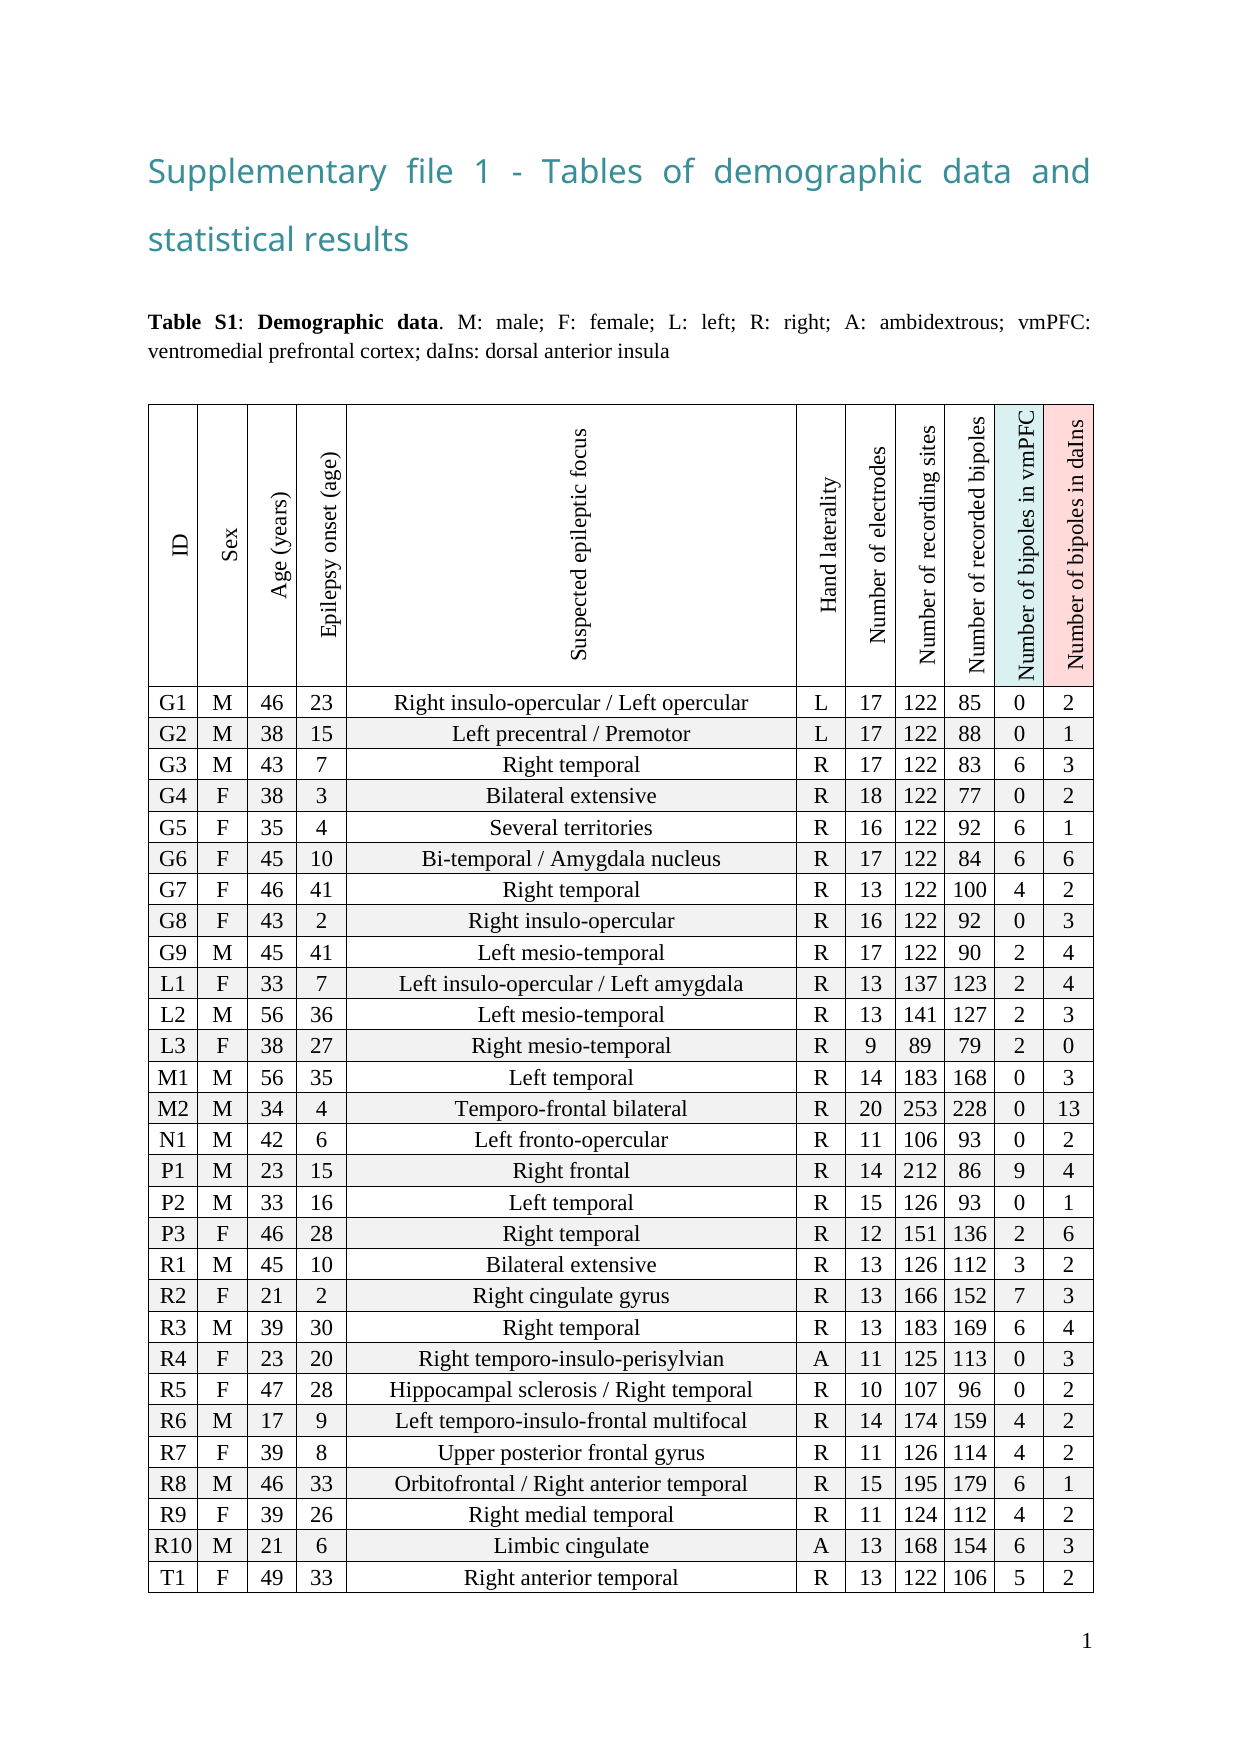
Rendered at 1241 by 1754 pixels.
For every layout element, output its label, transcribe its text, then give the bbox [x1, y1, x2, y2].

table_cell 5 [995, 1562, 1043, 1592]
table_cell 83 [945, 749, 994, 779]
table_cell R [797, 1499, 845, 1529]
table_cell 100 [945, 874, 994, 904]
table_cell 136 [945, 1218, 994, 1248]
table_cell M [198, 1062, 247, 1092]
table_cell 13 [846, 968, 895, 998]
table_cell Several territories [347, 812, 796, 842]
table_cell 4 [995, 1405, 1043, 1436]
table_cell 0 [995, 1124, 1043, 1154]
table_cell 13 [846, 1280, 895, 1311]
table_cell 122 [896, 874, 944, 904]
table_cell F [198, 1218, 247, 1248]
table_cell F [198, 1030, 247, 1061]
table_cell 17 [846, 718, 895, 748]
table_cell 2 [995, 937, 1043, 967]
table_cell R [797, 1062, 845, 1092]
table_cell G6 [149, 843, 197, 873]
table_cell M [198, 1249, 247, 1279]
table_cell 26 [297, 1499, 346, 1529]
table_cell R [797, 905, 845, 936]
table_cell 137 [896, 968, 944, 998]
subtitle Supplementary file 1 - Tables of demographic data and statistical results [148, 148, 1092, 261]
table_cell Left precentral / Premotor [347, 718, 796, 748]
table_cell 0 [995, 687, 1043, 717]
table_cell P3 [149, 1218, 197, 1248]
table_cell G2 [149, 718, 197, 748]
table_cell 122 [896, 718, 944, 748]
table_cell M2 [149, 1093, 197, 1123]
table_cell 4 [297, 1093, 346, 1123]
table_cell Bilateral extensive [347, 1249, 796, 1279]
table_cell 0 [995, 1374, 1043, 1404]
table_cell 33 [297, 1562, 346, 1592]
table_cell 6 [995, 1530, 1043, 1561]
table_cell 17 [846, 749, 895, 779]
table_cell 38 [248, 1030, 296, 1061]
table_cell 122 [896, 937, 944, 967]
table_cell 28 [297, 1218, 346, 1248]
table_cell Left fronto-opercular [347, 1124, 796, 1154]
table_cell F [198, 843, 247, 873]
table_cell Orbitofrontal / Right anterior temporal [347, 1468, 796, 1498]
table_cell F [198, 1437, 247, 1467]
table_cell 3 [297, 780, 346, 811]
table_header Number of electrodes [846, 405, 895, 686]
table_cell M [198, 1155, 247, 1186]
table_cell Right temporo-insulo-perisylvian [347, 1343, 796, 1373]
table_cell 6 [995, 1312, 1043, 1342]
table_cell 154 [945, 1530, 994, 1561]
table_cell 15 [846, 1468, 895, 1498]
table_cell 84 [945, 843, 994, 873]
table_cell 11 [846, 1343, 895, 1373]
table_cell L2 [149, 999, 197, 1029]
table_cell 15 [846, 1187, 895, 1217]
table_cell R [797, 1218, 845, 1248]
table_cell R7 [149, 1437, 197, 1467]
table_header Number of recorded bipoles [945, 405, 994, 686]
table_cell R [797, 937, 845, 967]
table_cell L [797, 718, 845, 748]
table_cell Right temporal [347, 1312, 796, 1342]
table_header Sex [198, 405, 247, 686]
table_cell M [198, 1468, 247, 1498]
table_cell Left temporo-insulo-frontal multifocal [347, 1405, 796, 1436]
table_cell R [797, 1124, 845, 1154]
table_cell 114 [945, 1437, 994, 1467]
table_cell G9 [149, 937, 197, 967]
table_cell 86 [945, 1155, 994, 1186]
table_cell 13 [1044, 1093, 1093, 1123]
table_cell 39 [248, 1499, 296, 1529]
table_cell 4 [995, 1499, 1043, 1529]
table_cell 13 [846, 1562, 895, 1592]
table_cell 4 [297, 812, 346, 842]
table_cell 2 [995, 1030, 1043, 1061]
table_cell 126 [896, 1187, 944, 1217]
table_cell 122 [896, 812, 944, 842]
table_cell 17 [846, 937, 895, 967]
table_cell Left temporal [347, 1187, 796, 1217]
table_cell Hippocampal sclerosis / Right temporal [347, 1374, 796, 1404]
table_cell Limbic cingulate [347, 1530, 796, 1561]
table_cell 10 [297, 1249, 346, 1279]
table_cell 15 [297, 1155, 346, 1186]
table_cell R [797, 1280, 845, 1311]
table_cell 7 [995, 1280, 1043, 1311]
table_cell 3 [1044, 999, 1093, 1029]
table_cell 49 [248, 1562, 296, 1592]
table_cell 228 [945, 1093, 994, 1123]
table_cell 195 [896, 1468, 944, 1498]
table_cell M [198, 749, 247, 779]
table_cell 41 [297, 874, 346, 904]
table_cell 16 [297, 1187, 346, 1217]
table_cell 85 [945, 687, 994, 717]
table_cell 93 [945, 1187, 994, 1217]
table_cell Upper posterior frontal gyrus [347, 1437, 796, 1467]
table_cell 14 [846, 1155, 895, 1186]
table_cell M [198, 1124, 247, 1154]
table_cell 2 [995, 1218, 1043, 1248]
table_cell G3 [149, 749, 197, 779]
table_cell 3 [1044, 1343, 1093, 1373]
table_cell M [198, 687, 247, 717]
table_cell 6 [1044, 1218, 1093, 1248]
table_cell 113 [945, 1343, 994, 1373]
table_header ID [149, 405, 197, 686]
table_cell 35 [248, 812, 296, 842]
table_cell 6 [995, 1468, 1043, 1498]
table_cell 18 [846, 780, 895, 811]
table_cell Right medial temporal [347, 1499, 796, 1529]
table_cell G7 [149, 874, 197, 904]
table_cell Left insulo-opercular / Left amygdala [347, 968, 796, 998]
table_cell 253 [896, 1093, 944, 1123]
table_cell 92 [945, 905, 994, 936]
table_cell 3 [1044, 1530, 1093, 1561]
table_cell R [797, 1312, 845, 1342]
table_cell 0 [995, 780, 1043, 811]
table_cell R6 [149, 1405, 197, 1436]
table_cell R [797, 780, 845, 811]
table_cell M1 [149, 1062, 197, 1092]
table_cell 17 [248, 1405, 296, 1436]
table_cell R [797, 812, 845, 842]
table_cell Left mesio-temporal [347, 937, 796, 967]
table_cell 106 [896, 1124, 944, 1154]
table_header Number of bipoles in vmPFC [995, 405, 1043, 686]
table_cell 10 [846, 1374, 895, 1404]
table_cell 152 [945, 1280, 994, 1311]
table_cell 127 [945, 999, 994, 1029]
table_cell M [198, 1093, 247, 1123]
table_cell 1 [1044, 812, 1093, 842]
table_cell Bi-temporal / Amygdala nucleus [347, 843, 796, 873]
table_cell Right temporal [347, 874, 796, 904]
table_cell 107 [896, 1374, 944, 1404]
table_cell 122 [896, 843, 944, 873]
table_cell 45 [248, 843, 296, 873]
table_cell R [797, 1437, 845, 1467]
table_cell 43 [248, 749, 296, 779]
table_cell A [797, 1343, 845, 1373]
table_cell 3 [1044, 1062, 1093, 1092]
table_cell 88 [945, 718, 994, 748]
table_cell R [797, 1562, 845, 1592]
table_cell M [198, 937, 247, 967]
table_cell F [198, 1562, 247, 1592]
table_cell 92 [945, 812, 994, 842]
table_cell 13 [846, 874, 895, 904]
table_cell 43 [248, 905, 296, 936]
table_cell 4 [995, 874, 1043, 904]
table_cell R [797, 749, 845, 779]
table_cell 6 [995, 812, 1043, 842]
table_cell 17 [846, 687, 895, 717]
table_cell 28 [297, 1374, 346, 1404]
table_cell M [198, 1405, 247, 1436]
table_cell 2 [1044, 1249, 1093, 1279]
table_cell 0 [995, 1062, 1043, 1092]
table_cell T1 [149, 1562, 197, 1592]
table_cell R [797, 1030, 845, 1061]
table_cell 20 [846, 1093, 895, 1123]
table_cell 33 [248, 1187, 296, 1217]
table_cell 77 [945, 780, 994, 811]
table_cell F [198, 874, 247, 904]
table_cell Right temporal [347, 749, 796, 779]
table_cell 17 [846, 843, 895, 873]
table_cell Right cingulate gyrus [347, 1280, 796, 1311]
table_cell R [797, 1187, 845, 1217]
table_cell 122 [896, 749, 944, 779]
table_cell 123 [945, 968, 994, 998]
table_cell 27 [297, 1030, 346, 1061]
table_cell 0 [1044, 1030, 1093, 1061]
table_cell G4 [149, 780, 197, 811]
table_cell F [198, 812, 247, 842]
table_cell 11 [846, 1499, 895, 1529]
table_cell 9 [995, 1155, 1043, 1186]
table_cell 122 [896, 780, 944, 811]
table_cell 9 [846, 1030, 895, 1061]
table_cell Left mesio-temporal [347, 999, 796, 1029]
table_cell 179 [945, 1468, 994, 1498]
table_cell 14 [846, 1062, 895, 1092]
table_cell R1 [149, 1249, 197, 1279]
table_cell 6 [297, 1124, 346, 1154]
table_cell 11 [846, 1124, 895, 1154]
table_header Number of bipoles in daIns [1044, 405, 1093, 686]
table_cell 93 [945, 1124, 994, 1154]
table_cell Right frontal [347, 1155, 796, 1186]
table_cell 6 [995, 843, 1043, 873]
table_cell 56 [248, 999, 296, 1029]
table_cell 38 [248, 718, 296, 748]
table_cell R5 [149, 1374, 197, 1404]
table_cell 159 [945, 1405, 994, 1436]
table_cell 2 [995, 968, 1043, 998]
table_cell G8 [149, 905, 197, 936]
table_cell Bilateral extensive [347, 780, 796, 811]
table_cell 4 [1044, 937, 1093, 967]
table_cell 3 [1044, 749, 1093, 779]
table_cell R [797, 1249, 845, 1279]
table_cell 3 [1044, 1280, 1093, 1311]
table_cell 2 [1044, 1562, 1093, 1592]
table_cell 13 [846, 1312, 895, 1342]
table_cell 212 [896, 1155, 944, 1186]
table_header Age (years) [248, 405, 296, 686]
table_cell 90 [945, 937, 994, 967]
table_cell M [198, 999, 247, 1029]
table_cell 33 [297, 1468, 346, 1498]
table_cell 2 [1044, 1405, 1093, 1436]
table_cell R10 [149, 1530, 197, 1561]
table_cell 168 [896, 1530, 944, 1561]
table_cell 21 [248, 1530, 296, 1561]
table_cell 166 [896, 1280, 944, 1311]
table_cell R3 [149, 1312, 197, 1342]
table_cell 2 [1044, 1374, 1093, 1404]
table_cell 33 [248, 968, 296, 998]
table_cell 23 [297, 687, 346, 717]
table_cell 2 [1044, 874, 1093, 904]
table_cell 96 [945, 1374, 994, 1404]
table_cell 6 [1044, 843, 1093, 873]
table_cell 4 [1044, 968, 1093, 998]
table_cell 126 [896, 1249, 944, 1279]
table_cell G1 [149, 687, 197, 717]
table_cell 34 [248, 1093, 296, 1123]
table_cell 15 [297, 718, 346, 748]
table_cell F [198, 1499, 247, 1529]
table_cell 0 [995, 1343, 1043, 1373]
table_cell 79 [945, 1030, 994, 1061]
table_cell 8 [297, 1437, 346, 1467]
table_cell F [198, 905, 247, 936]
table_cell R [797, 1468, 845, 1498]
table_cell 174 [896, 1405, 944, 1436]
table_cell Left temporal [347, 1062, 796, 1092]
table_cell 122 [896, 905, 944, 936]
table_cell 2 [1044, 1124, 1093, 1154]
table_cell 46 [248, 1218, 296, 1248]
table_cell 14 [846, 1405, 895, 1436]
table_cell R8 [149, 1468, 197, 1498]
table_cell 124 [896, 1499, 944, 1529]
table_cell R [797, 1093, 845, 1123]
table_cell 0 [995, 1187, 1043, 1217]
table_cell 45 [248, 1249, 296, 1279]
table_cell 0 [995, 1093, 1043, 1123]
table_cell L1 [149, 968, 197, 998]
table_header Suspected epileptic focus [347, 405, 796, 686]
table_cell 39 [248, 1437, 296, 1467]
table_cell 16 [846, 812, 895, 842]
table_cell 0 [995, 718, 1043, 748]
table_cell Temporo-frontal bilateral [347, 1093, 796, 1123]
table_cell 11 [846, 1437, 895, 1467]
table_cell Right mesio-temporal [347, 1030, 796, 1061]
table_header Epilepsy onset (age) [297, 405, 346, 686]
table_header Number of recording sites [896, 405, 944, 686]
table_cell 89 [896, 1030, 944, 1061]
table_cell R [797, 1155, 845, 1186]
table_cell 4 [1044, 1155, 1093, 1186]
table_cell 47 [248, 1374, 296, 1404]
table_cell R [797, 968, 845, 998]
table_cell Right anterior temporal [347, 1562, 796, 1592]
table_cell R [797, 1405, 845, 1436]
table_cell 7 [297, 968, 346, 998]
table_cell R [797, 999, 845, 1029]
table_cell F [198, 1280, 247, 1311]
table_cell Right insulo-opercular [347, 905, 796, 936]
table_cell F [198, 1343, 247, 1373]
table_cell R9 [149, 1499, 197, 1529]
table_cell 23 [248, 1343, 296, 1373]
table_cell 46 [248, 687, 296, 717]
table_cell 183 [896, 1312, 944, 1342]
table_cell Right temporal [347, 1218, 796, 1248]
table_cell 13 [846, 1530, 895, 1561]
table_cell 30 [297, 1312, 346, 1342]
table_cell 2 [995, 999, 1043, 1029]
table_cell 16 [846, 905, 895, 936]
table_header Hand laterality [797, 405, 845, 686]
table_cell 46 [248, 874, 296, 904]
table_cell 13 [846, 999, 895, 1029]
table_cell 3 [1044, 905, 1093, 936]
table_cell 35 [297, 1062, 346, 1092]
table_cell 21 [248, 1280, 296, 1311]
table_cell R4 [149, 1343, 197, 1373]
table_cell N1 [149, 1124, 197, 1154]
table_cell 6 [995, 749, 1043, 779]
table_cell 122 [896, 1562, 944, 1592]
table_cell P2 [149, 1187, 197, 1217]
table_cell 56 [248, 1062, 296, 1092]
table_cell 38 [248, 780, 296, 811]
table_cell 4 [995, 1437, 1043, 1467]
table_cell Right insulo-opercular / Left opercular [347, 687, 796, 717]
table_cell 1 [1044, 718, 1093, 748]
table_cell P1 [149, 1155, 197, 1186]
table_cell 125 [896, 1343, 944, 1373]
table_cell 1 [1044, 1187, 1093, 1217]
table_cell 42 [248, 1124, 296, 1154]
table_cell M [198, 718, 247, 748]
table_cell R [797, 1374, 845, 1404]
table_cell 169 [945, 1312, 994, 1342]
table_cell R [797, 843, 845, 873]
table_cell 3 [995, 1249, 1043, 1279]
table_cell 2 [1044, 1499, 1093, 1529]
table_cell 122 [896, 687, 944, 717]
table_cell F [198, 780, 247, 811]
table_cell 126 [896, 1437, 944, 1467]
table_cell 9 [297, 1405, 346, 1436]
table_cell 2 [297, 1280, 346, 1311]
table_cell 6 [297, 1530, 346, 1561]
table_cell M [198, 1530, 247, 1561]
table_cell L3 [149, 1030, 197, 1061]
table_cell 112 [945, 1499, 994, 1529]
table_cell 141 [896, 999, 944, 1029]
table_cell 2 [1044, 780, 1093, 811]
text Table S1: Demographic data. M: male; F: female; L: left; R: right; A: ambidextrous; vmPFC: ventromedial prefrontal cortex; daIns: dorsal anterior insula [148, 309, 1092, 363]
table_cell 2 [1044, 687, 1093, 717]
table_cell L [797, 687, 845, 717]
table_cell F [198, 1374, 247, 1404]
table_cell M [198, 1187, 247, 1217]
table_cell M [198, 1312, 247, 1342]
table_cell 7 [297, 749, 346, 779]
table_cell 46 [248, 1468, 296, 1498]
table_cell 2 [297, 905, 346, 936]
table_cell 12 [846, 1218, 895, 1248]
table_cell 45 [248, 937, 296, 967]
table_cell 10 [297, 843, 346, 873]
table_cell 168 [945, 1062, 994, 1092]
table_cell G5 [149, 812, 197, 842]
table_cell 1 [1044, 1468, 1093, 1498]
table_cell F [198, 968, 247, 998]
table_cell 4 [1044, 1312, 1093, 1342]
table_cell 20 [297, 1343, 346, 1373]
table_cell 112 [945, 1249, 994, 1279]
table_cell 13 [846, 1249, 895, 1279]
table_cell 2 [1044, 1437, 1093, 1467]
table_cell R2 [149, 1280, 197, 1311]
table_cell 36 [297, 999, 346, 1029]
table_cell 0 [995, 905, 1043, 936]
table_cell 151 [896, 1218, 944, 1248]
table_cell 23 [248, 1155, 296, 1186]
table_cell A [797, 1530, 845, 1561]
table_cell R [797, 874, 845, 904]
table_cell 106 [945, 1562, 994, 1592]
table_cell 41 [297, 937, 346, 967]
table_cell 183 [896, 1062, 944, 1092]
table_cell 39 [248, 1312, 296, 1342]
